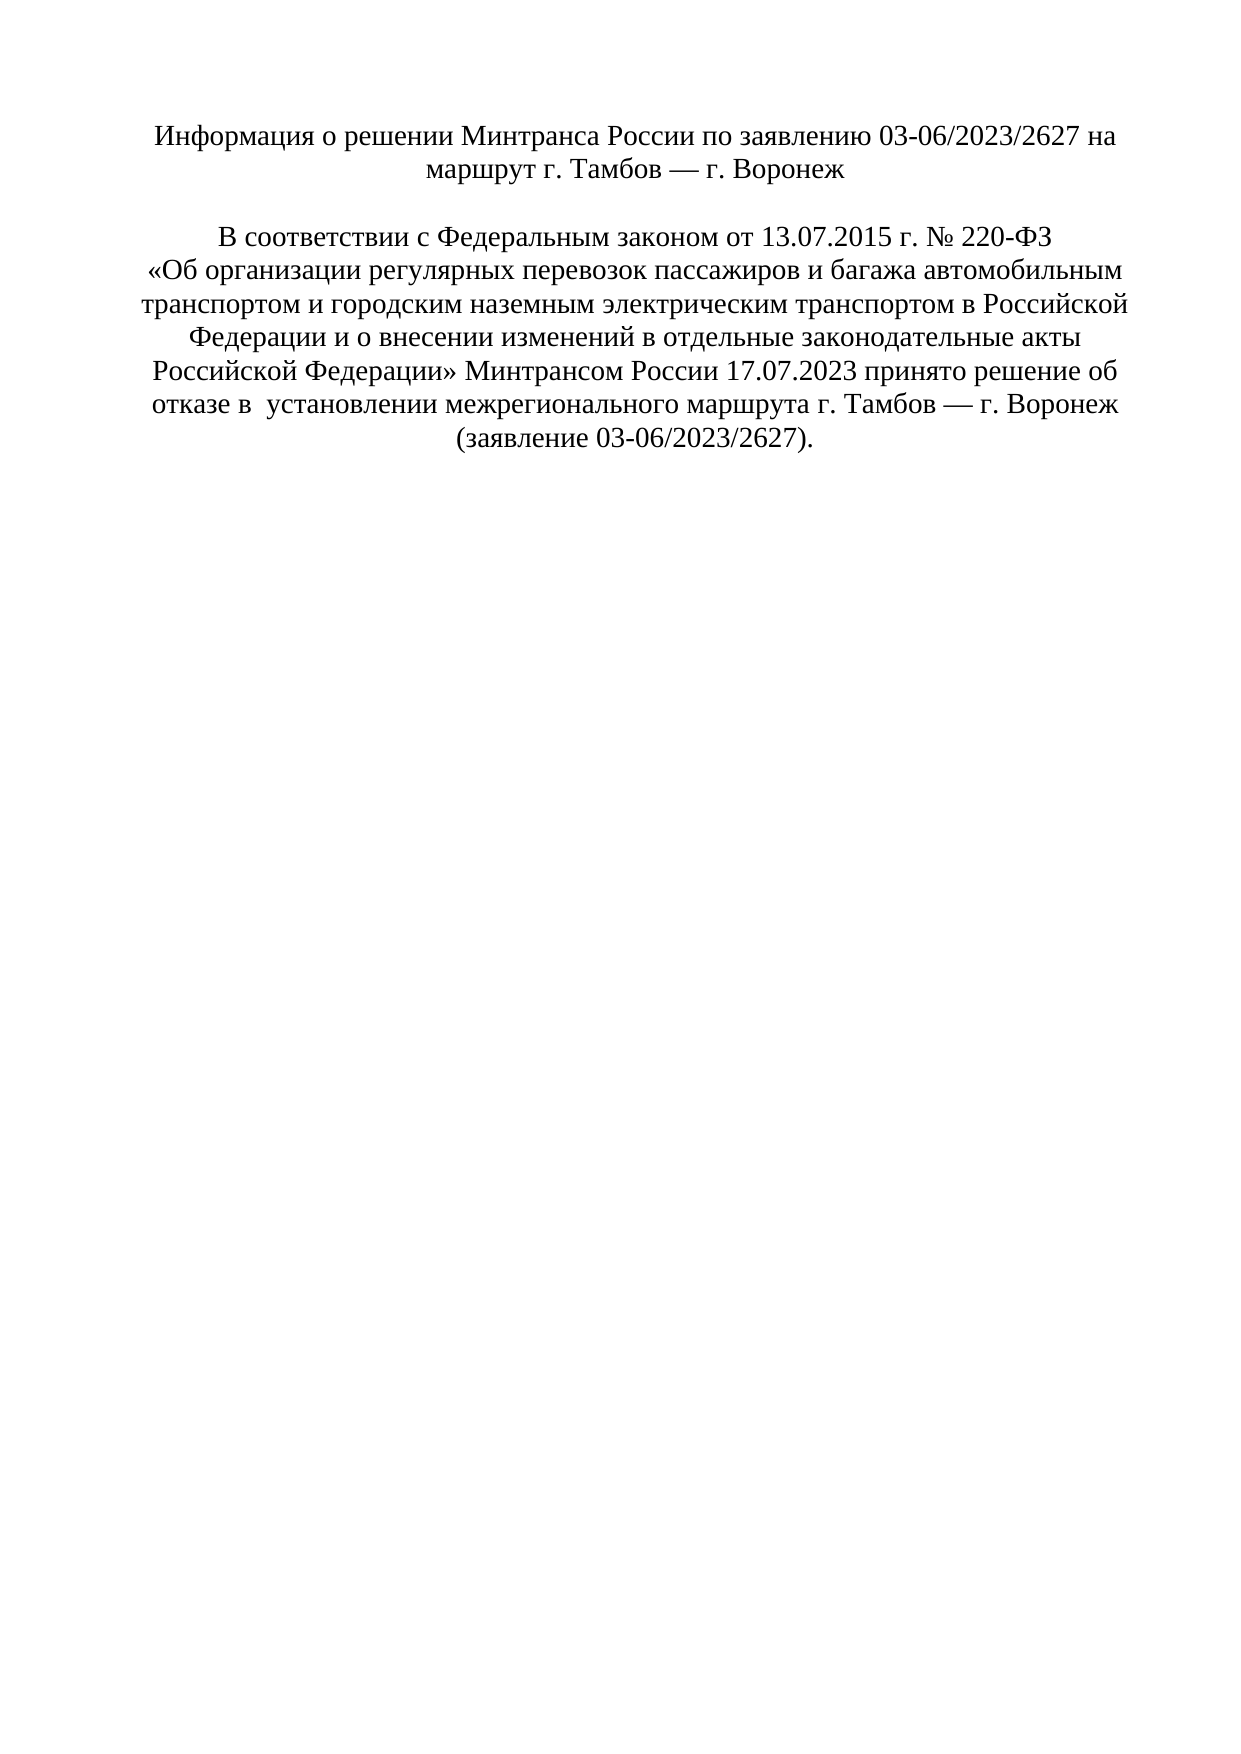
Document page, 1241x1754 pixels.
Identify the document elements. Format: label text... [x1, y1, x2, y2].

text В соответствии с Федеральным законом от 13.07.2015 г. № 220-ФЗ «Об организации регулярных перевозок пассажиров и багажа автомобильным транспортом и городским наземным электрическим транспортом в Российской Федерации и о внесении изменений в отдельные законодательные акты Российской Федерации» Минтрансом России 17.07.2023 принято решение об отказе в установлении межрегионального маршрута г. Тамбов — г. Воронеж (заявление 03-06/2023/2627). [118, 219, 1152, 453]
text Информация о решении Минтранса России по заявлению 03-06/2023/2627 на маршрут г. Тамбов — г. Воронеж [118, 118, 1152, 185]
